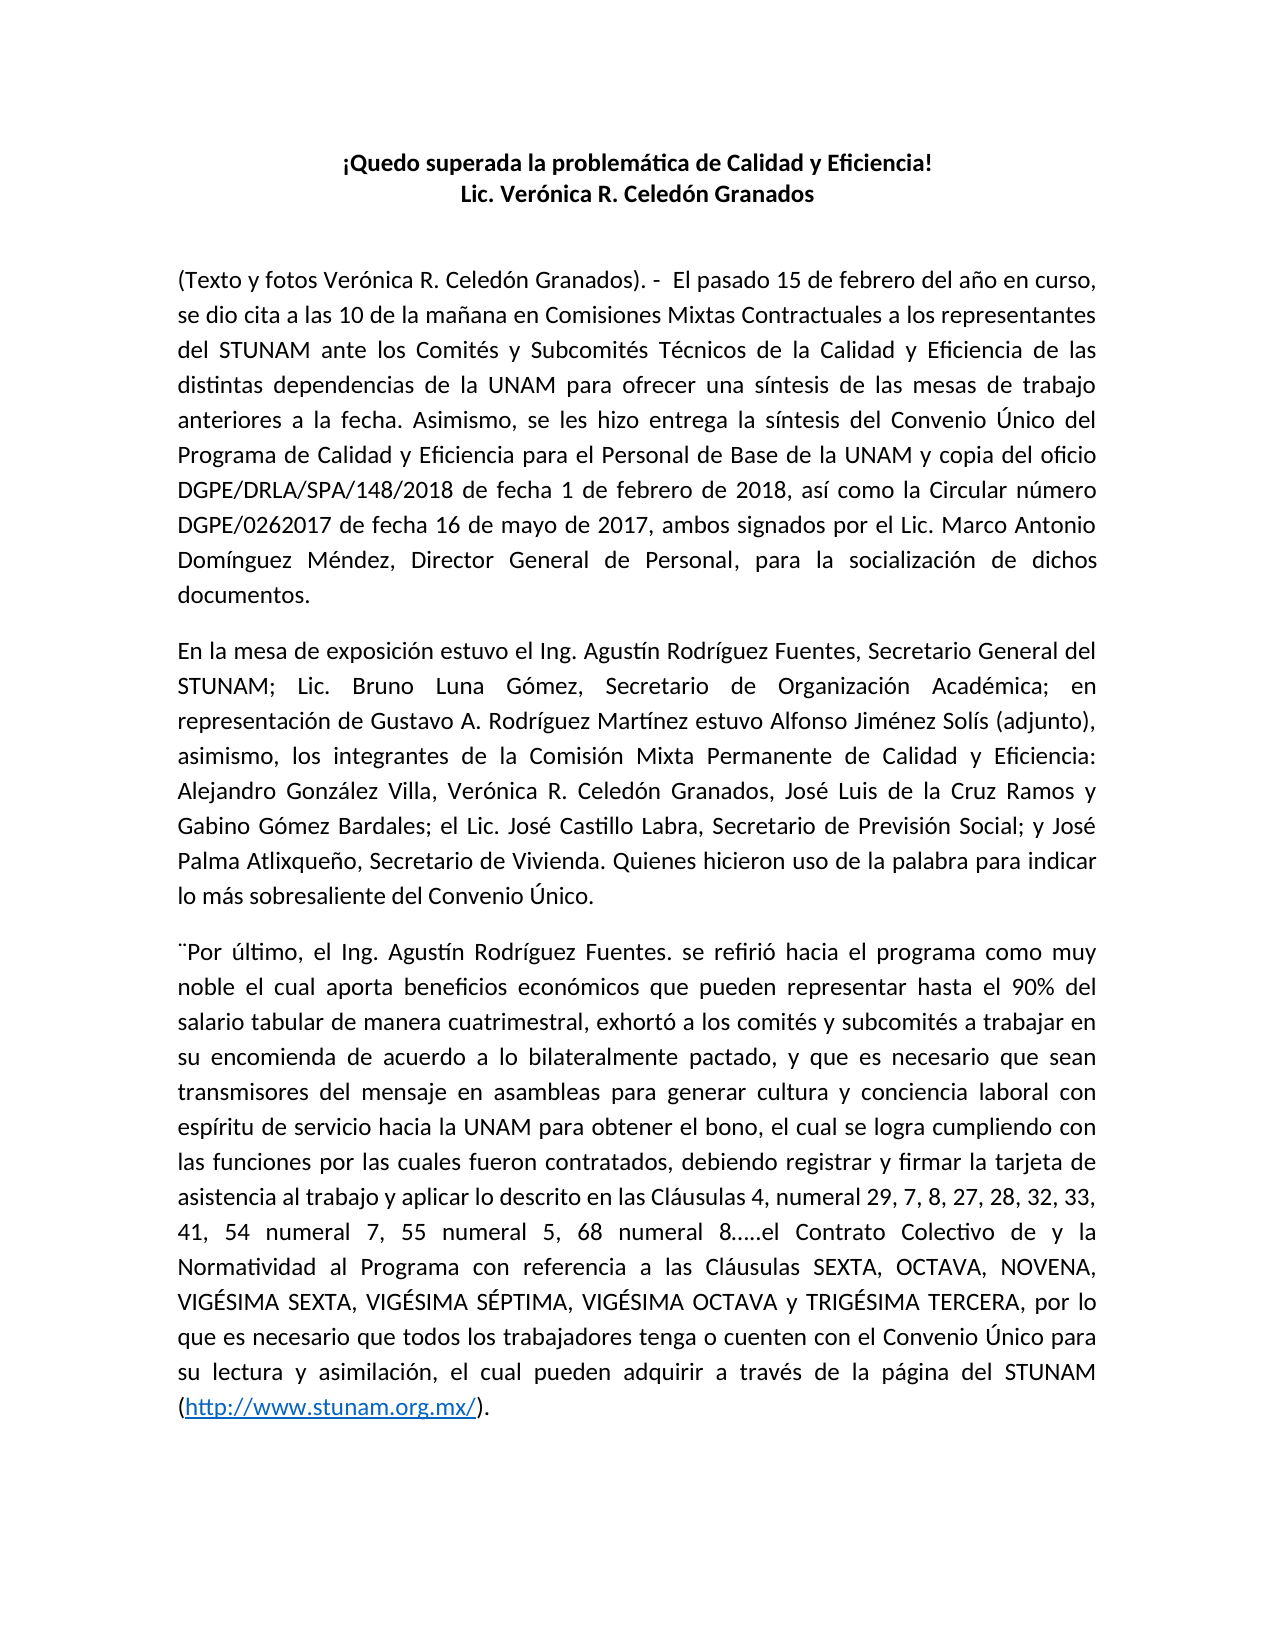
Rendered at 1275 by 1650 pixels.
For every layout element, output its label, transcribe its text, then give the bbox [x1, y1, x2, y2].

text ¨Por último, el Ing. Agustín Rodríguez Fuentes. se refirió hacia el programa como muy noble el cual aporta beneficios económicos que pueden representar hasta el 90% del salario tabular de manera cuatrimestral, exhortó a los comités y subcomités a trabajar en su encomienda de acuerdo a lo bilateralmente pactado, y que es necesario que sean transmisores del mensaje en asambleas para generar cultura y conciencia laboral con espíritu de servicio hacia la UNAM para obtener el bono, el cual se logra cumpliendo con las funciones por las cuales fueron contratados, debiendo registrar y firmar la tarjeta de asistencia al trabajo y aplicar lo descrito en las Cláusulas 4, numeral 29, 7, 8, 27, 28, 32, 33, 41, 54 numeral 7, 55 numeral 5, 68 numeral 8…..el Contrato Colectivo de y la Normatividad al Programa con referencia a las Cláusulas SEXTA, OCTAVA, NOVENA, VIGÉSIMA SEXTA, VIGÉSIMA SÉPTIMA, VIGÉSIMA OCTAVA y TRIGÉSIMA TERCERA, por lo que es necesario que todos los trabajadores tenga o cuenten con el Convenio Único para su lectura y asimilación, el cual pueden adquirir a través de la página del STUNAM (http://www.stunam.org.mx/). [177, 936, 1098, 1422]
text Lic. Verónica R. Celedón Granados [177, 178, 1098, 209]
text ¡Quedo superada la problemática de Calidad y Eficiencia! [177, 148, 1098, 178]
text (Texto y fotos Verónica R. Celedón Granados). - El pasado 15 de febrero del año en curso, se dio cita a las 10 de la mañana en Comisiones Mixtas Contractuales a los representantes del STUNAM ante los Comités y Subcomités Técnicos de la Calidad y Eficiencia de las distintas dependencias de la UNAM para ofrecer una síntesis de las mesas de trabajo anteriores a la fecha. Asimismo, se les hizo entrega la síntesis del Convenio Único del Programa de Calidad y Eficiencia para el Personal de Base de la UNAM y copia del oficio DGPE/DRLA/SPA/148/2018 de fecha 1 de febrero de 2018, así como la Circular número DGPE/0262017 de fecha 16 de mayo de 2017, ambos signados por el Lic. Marco Antonio Domínguez Méndez, Director General de Personal, para la socialización de dichos documentos. [177, 264, 1098, 610]
text En la mesa de exposición estuvo el Ing. Agustín Rodríguez Fuentes, Secretario General del STUNAM; Lic. Bruno Luna Gómez, Secretario de Organización Académica; en representación de Gustavo A. Rodríguez Martínez estuvo Alfonso Jiménez Solís (adjunto), asimismo, los integrantes de la Comisión Mixta Permanente de Calidad y Eficiencia: Alejandro González Villa, Verónica R. Celedón Granados, José Luis de la Cruz Ramos y Gabino Gómez Bardales; el Lic. José Castillo Labra, Secretario de Previsión Social; y José Palma Atlixqueño, Secretario de Vivienda. Quienes hicieron uso de la palabra para indicar lo más sobresaliente del Convenio Único. [177, 635, 1098, 911]
